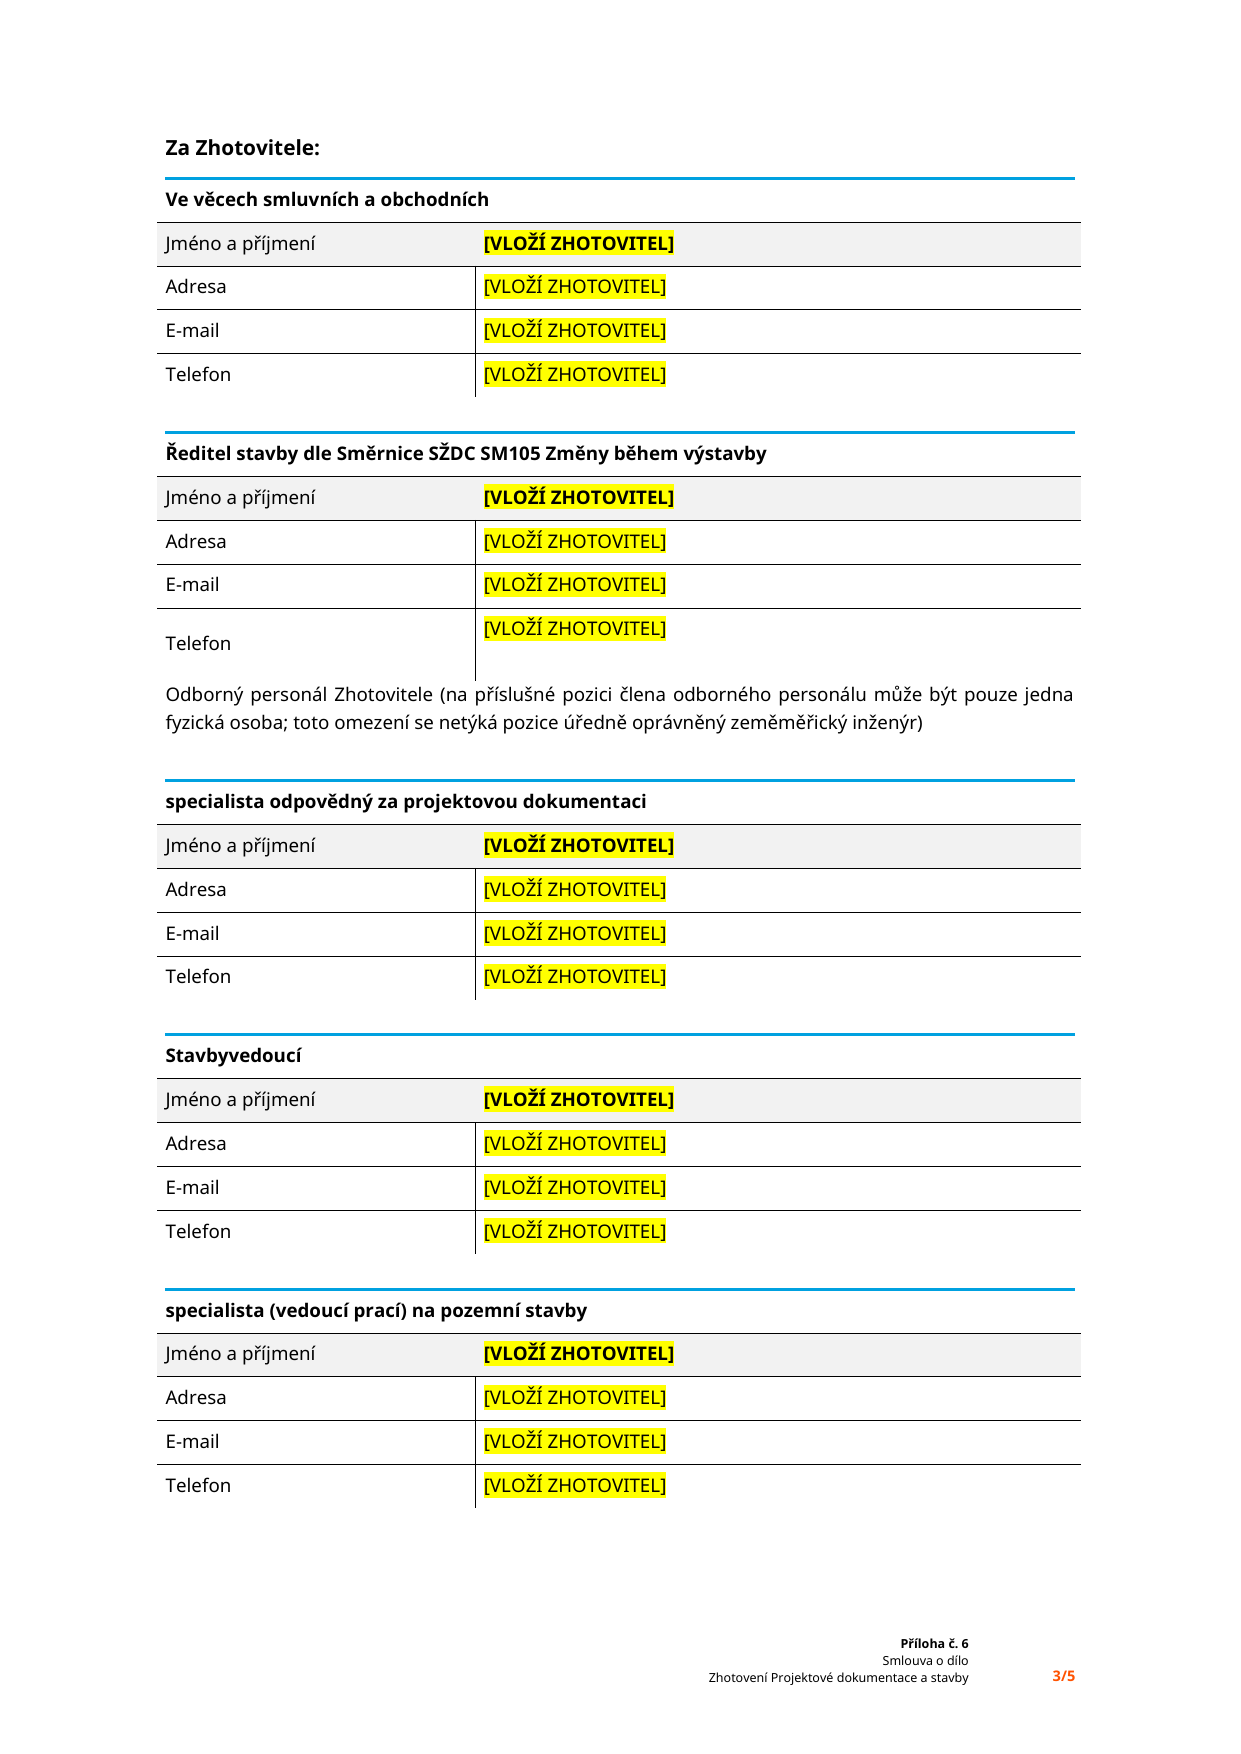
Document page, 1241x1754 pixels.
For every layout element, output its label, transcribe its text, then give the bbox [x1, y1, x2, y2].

table_cell E-mail [157, 1421, 475, 1464]
table_cell [VLOŽÍ ZHOTOVITEL] [476, 913, 1081, 956]
table_cell [VLOŽÍ ZHOTOVITEL] [476, 869, 1081, 912]
table_cell E-mail [157, 310, 475, 353]
table_cell [VLOŽÍ ZHOTOVITEL] [476, 957, 1081, 999]
table_cell [VLOŽÍ ZHOTOVITEL] [476, 310, 1081, 353]
table_cell [VLOŽÍ ZHOTOVITEL] [476, 565, 1081, 607]
table_cell [VLOŽÍ ZHOTOVITEL] [476, 1377, 1081, 1420]
table_cell Adresa [157, 267, 475, 309]
text Ředitel stavby dle Směrnice SŽDC SM105 Změny během výstavby [165, 434, 1075, 466]
table_cell Telefon [157, 1465, 475, 1508]
text Odborný personál Zhotovitele (na příslušné pozici člena odborného personálu může být pouze jedna fyzická osoba; toto omezení se netýká pozice úředně oprávněný zeměměřický inženýr) [165, 681, 1075, 734]
table_header [VLOŽÍ ZHOTOVITEL] [475, 477, 1081, 520]
table_cell Telefon [157, 354, 475, 397]
table_cell E-mail [157, 565, 475, 607]
table_cell [VLOŽÍ ZHOTOVITEL] [476, 521, 1081, 563]
table_header Jméno a příjmení [157, 223, 475, 266]
table_header Jméno a příjmení [157, 1079, 475, 1122]
table_cell [VLOŽÍ ZHOTOVITEL] [476, 267, 1081, 309]
text Ve věcech smluvních a obchodních [165, 180, 1075, 212]
table_cell Telefon [157, 957, 475, 999]
table_header [VLOŽÍ ZHOTOVITEL] [475, 223, 1081, 266]
table_header Jméno a příjmení [157, 1334, 475, 1376]
text Stavbyvedoucí [165, 1036, 1075, 1068]
table_cell Telefon [157, 1211, 475, 1254]
table_cell [VLOŽÍ ZHOTOVITEL] [476, 354, 1081, 397]
text specialista (vedoucí prací) na pozemní stavby [165, 1291, 1075, 1322]
table_cell [VLOŽÍ ZHOTOVITEL] [476, 1167, 1081, 1210]
table_cell Adresa [157, 1123, 475, 1166]
table_header [VLOŽÍ ZHOTOVITEL] [475, 1079, 1081, 1122]
table_cell [VLOŽÍ ZHOTOVITEL] [476, 1465, 1081, 1508]
table_cell Adresa [157, 521, 475, 563]
table_cell Telefon [157, 609, 475, 681]
table_cell E-mail [157, 1167, 475, 1210]
table_cell Adresa [157, 869, 475, 912]
text specialista odpovědný za projektovou dokumentaci [165, 782, 1075, 814]
table_header [VLOŽÍ ZHOTOVITEL] [475, 825, 1081, 868]
table_header Jméno a příjmení [157, 477, 475, 520]
table_cell Adresa [157, 1377, 475, 1420]
text Za Zhotovitele: [165, 133, 1075, 161]
table_header Jméno a příjmení [157, 825, 475, 868]
table_header [VLOŽÍ ZHOTOVITEL] [475, 1334, 1081, 1376]
table_cell E-mail [157, 913, 475, 956]
table_cell [VLOŽÍ ZHOTOVITEL] [476, 1421, 1081, 1464]
table_cell [VLOŽÍ ZHOTOVITEL] [476, 1211, 1081, 1254]
table_cell [VLOŽÍ ZHOTOVITEL] [476, 1123, 1081, 1166]
table_cell [VLOŽÍ ZHOTOVITEL] [476, 609, 1081, 681]
